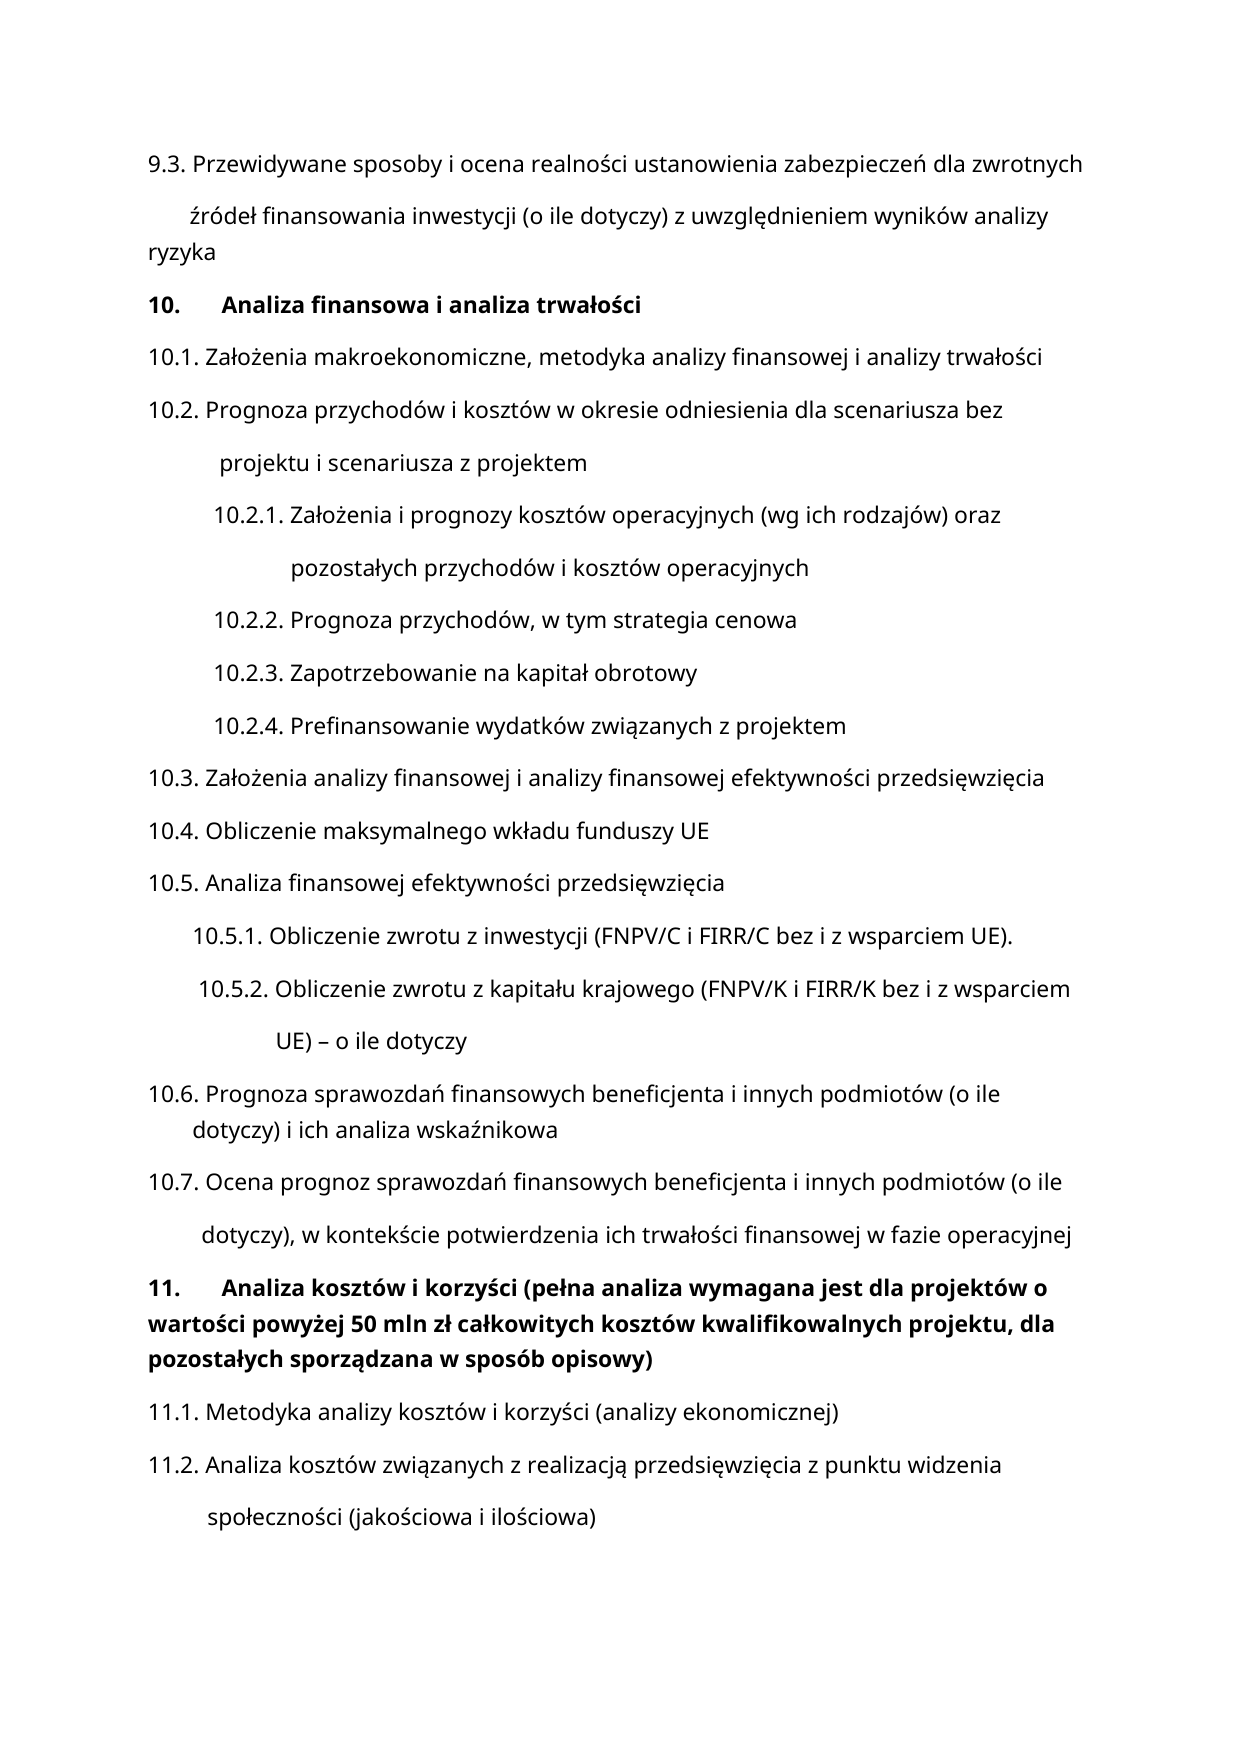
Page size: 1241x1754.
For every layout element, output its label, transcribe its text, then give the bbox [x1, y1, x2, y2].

text 10.2. Prognoza przychodów i kosztów w okresie odniesienia dla scenariusza bez [148, 394, 1093, 425]
text 10.2.2. Prognoza przychodów, w tym strategia cenowa [148, 604, 1093, 636]
text UE) – o ile dotyczy [192, 1025, 1093, 1056]
text źródeł finansowania inwestycji (o ile dotyczy) z uwzględnieniem wyników analizy ryzyka [148, 200, 1093, 267]
text 10.2.3. Zapotrzebowanie na kapitał obrotowy [148, 657, 1093, 688]
text 10.5.2. Obliczenie zwrotu z kapitału krajowego (FNPV/K i FIRR/K bez i z wsparciem [192, 973, 1093, 1004]
text projektu i scenariusza z projektem [148, 447, 1093, 478]
text 10.3. Założenia analizy finansowej i analizy finansowej efektywności przedsięwzięcia [148, 762, 1093, 793]
text dotyczy), w kontekście potwierdzenia ich trwałości finansowej w fazie operacyjnej [148, 1219, 1093, 1250]
text 11.2. Analiza kosztów związanych z realizacją przedsięwzięcia z punktu widzenia [148, 1449, 1093, 1480]
text 10. Analiza finansowa i analiza trwałości [148, 289, 1093, 320]
text 9.3. Przewidywane sposoby i ocena realności ustanowienia zabezpieczeń dla zwrotnych [148, 148, 1093, 179]
text pozostałych przychodów i kosztów operacyjnych [148, 552, 1093, 583]
text 10.5.1. Obliczenie zwrotu z inwestycji (FNPV/C i FIRR/C bez i z wsparciem UE). [192, 920, 1093, 951]
text 10.1. Założenia makroekonomiczne, metodyka analizy finansowej i analizy trwałości [148, 341, 1093, 373]
text 11.1. Metodyka analizy kosztów i korzyści (analizy ekonomicznej) [148, 1396, 1093, 1427]
text społeczności (jakościowa i ilościowa) [148, 1501, 1093, 1532]
text 10.2.1. Założenia i prognozy kosztów operacyjnych (wg ich rodzajów) oraz [148, 499, 1093, 530]
text 11. Analiza kosztów i korzyści (pełna analiza wymagana jest dla projektów o wartości powyżej 50 mln zł całkowitych kosztów kwalifikowalnych projektu, dla pozostałych sporządzana w sposób opisowy) [148, 1272, 1093, 1375]
text 10.7. Ocena prognoz sprawozdań finansowych beneficjenta i innych podmiotów (o ile [148, 1166, 1093, 1198]
text 10.2.4. Prefinansowanie wydatków związanych z projektem [148, 709, 1093, 741]
text 10.5. Analiza finansowej efektywności przedsięwzięcia [148, 867, 1093, 899]
text 10.6. Prognoza sprawozdań finansowych beneficjenta i innych podmiotów (o ile dotyczy) i ich analiza wskaźnikowa [148, 1078, 1093, 1145]
text 10.4. Obliczenie maksymalnego wkładu funduszy UE [148, 815, 1093, 846]
